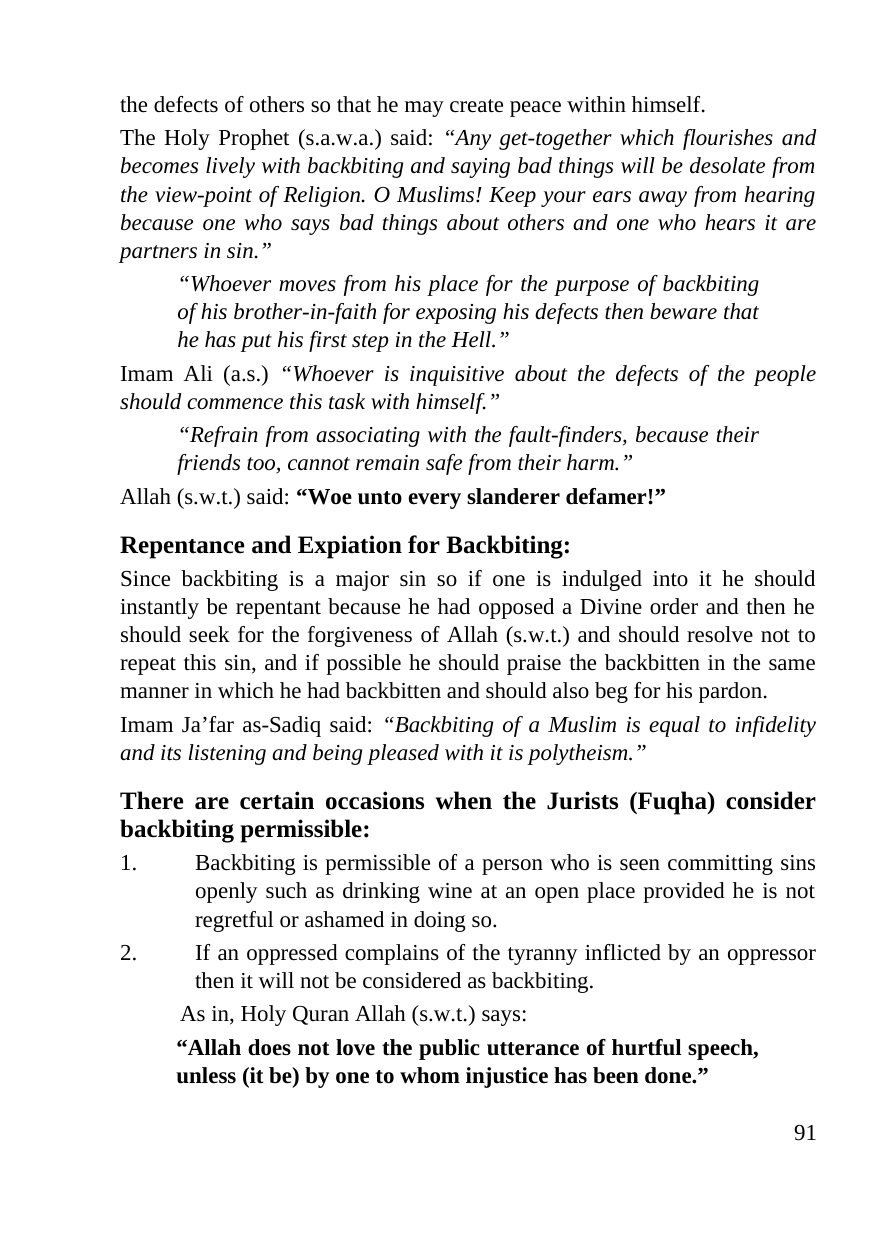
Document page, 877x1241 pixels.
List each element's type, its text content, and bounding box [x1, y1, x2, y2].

text As in, Holy Quran Allah (s.w.t.) says: [180, 999, 817, 1027]
text “Allah does not love the public utterance of hurtful speech, unless (it be) by one to whom injustice has been done.” [176, 1033, 760, 1089]
text “Refrain from associating with the fault-finders, because their friends too, cannot remain safe from their harm.” [177, 420, 760, 476]
text 1. Backbiting is permissible of a person who is seen committing sins openly such as drinking wine at an open place provided he is not regretful or ashamed in doing so. [120, 848, 817, 933]
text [120, 90, 817, 118]
subtitle Repentance and Expiation for Backbiting: [120, 531, 817, 559]
text Since backbiting is a major sin so if one is indulged into it he should instantly be repentant because he had opposed a Divine order and then he should seek for the forgiveness of Allah (s.w.t.) and should resolve not to repeat this sin, and if possible he should praise the backbitten in the same manner in which he had backbitten and should also beg for his pardon. [120, 564, 817, 704]
subtitle There are certain occasions when the Jurists (Fuqha) consider backbiting permissible: [120, 787, 817, 843]
text “Whoever moves from his place for the purpose of backbiting of his brother-in-faith for exposing his defects then beware that he has put his first step in the Hell.” [177, 269, 760, 353]
text Allah (s.w.t.) said: “Woe unto every slanderer defamer!” [120, 482, 817, 510]
text 2. If an oppressed complains of the tyranny inflicted by an oppressor then it will not be considered as backbiting. [120, 938, 817, 994]
text The Holy Prophet (s.a.w.a.) said: “Any get-together which flourishes and becomes lively with backbiting and saying bad things will be desolate from the view-point of Religion. O Muslims! Keep your ears away from hearing because one who says bad things about others and one who hears it are partners in sin.” [120, 123, 817, 264]
text Imam Ja’far as-Sadiq said: “Backbiting of a Muslim is equal to infidelity and its listening and being pleased with it is polytheism.” [120, 710, 817, 766]
text Imam Ali (a.s.) “Whoever is inquisitive about the defects of the people should commence this task with himself.” [120, 359, 817, 415]
